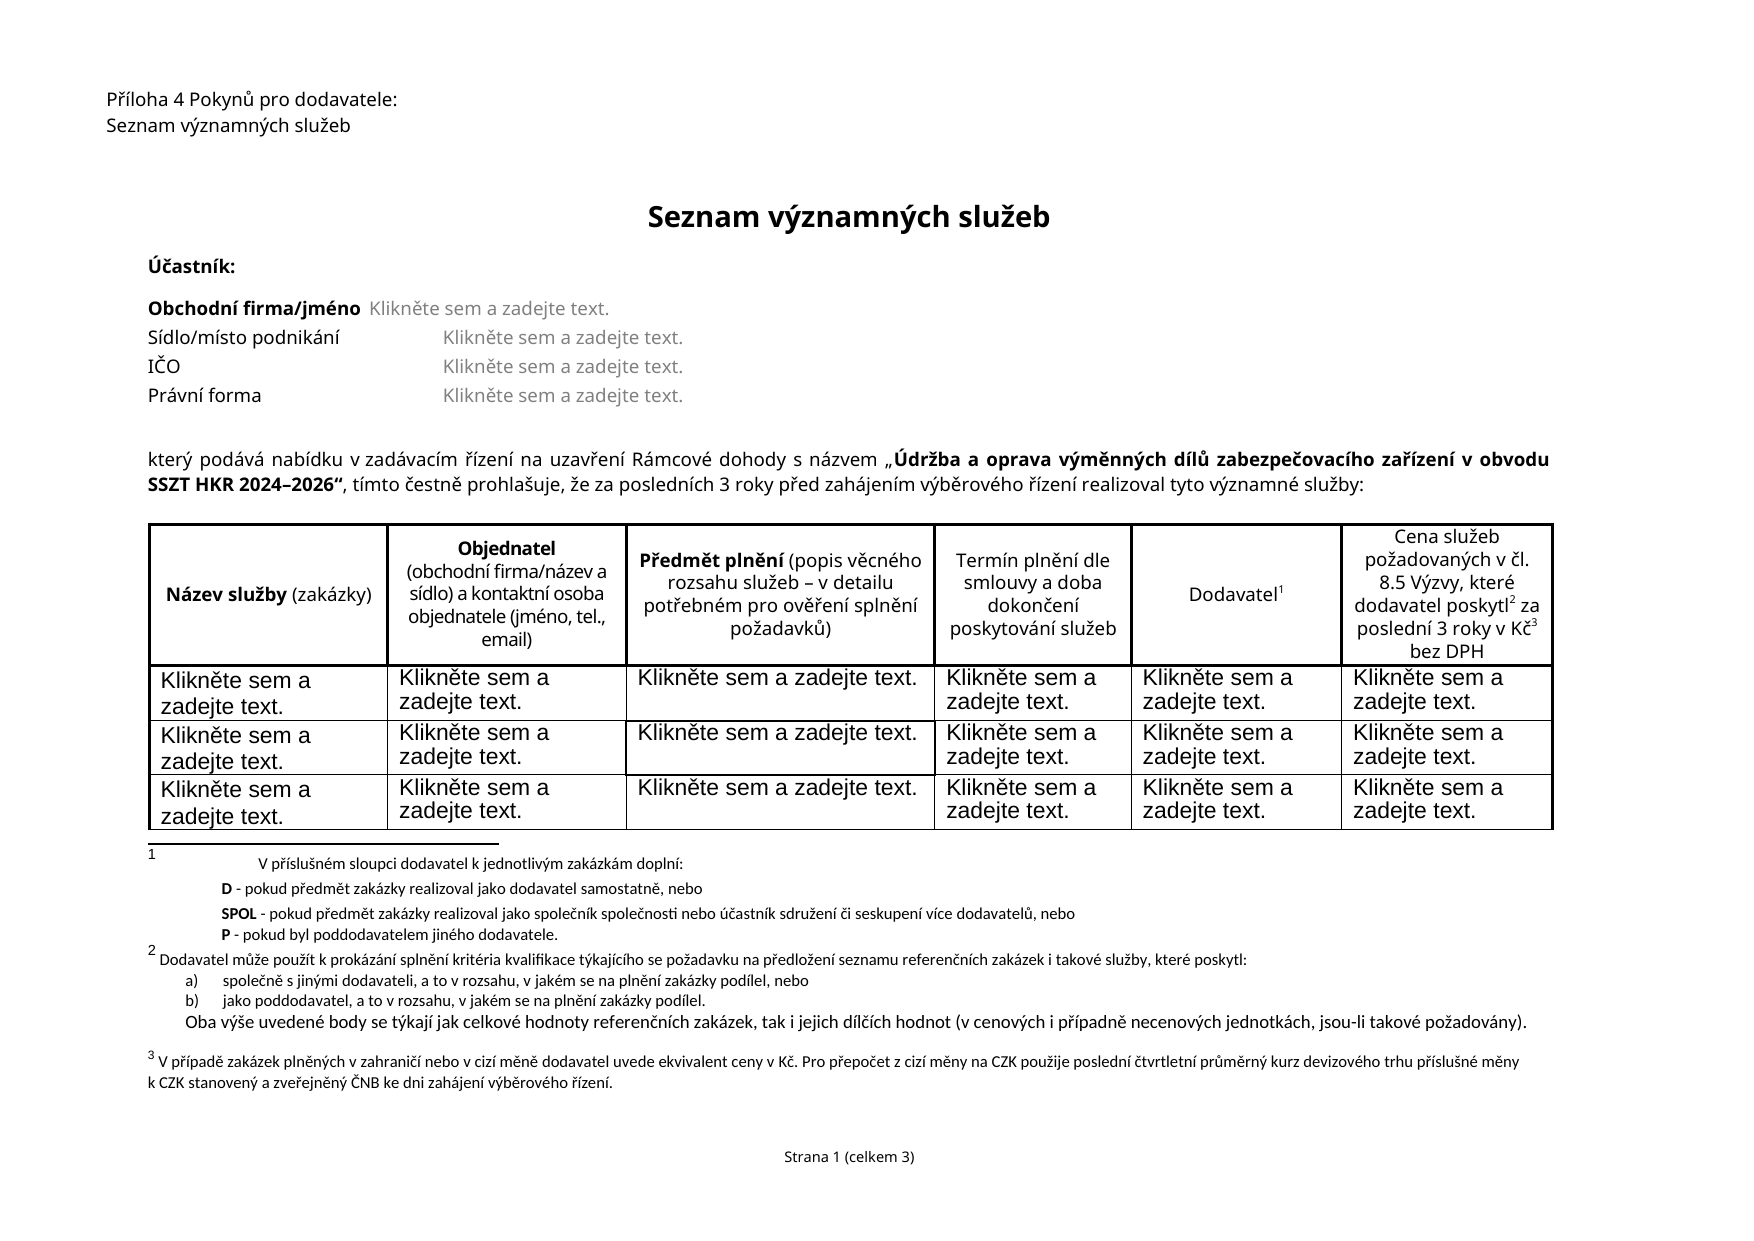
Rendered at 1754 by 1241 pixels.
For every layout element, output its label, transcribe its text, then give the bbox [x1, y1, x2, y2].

text Účastník: [148, 249, 1551, 279]
table_header Termín plnění dle smlouvy a doba dokončení poskytování služeb [936, 526, 1130, 664]
text Obchodní firma/jméno [148, 292, 1551, 321]
table_header Název služby (zakázky) [151, 526, 386, 664]
text Právní forma [148, 379, 1551, 408]
table_header Předmět plnění (popis věcného rozsahu služeb – v detailu potřebném pro ověření splnění požadavků) [628, 526, 933, 664]
table_header Dodavatel [1133, 526, 1340, 664]
title Seznam významných služeb [148, 196, 1551, 236]
table_header Objednatel (obchodní firma/název a sídlo) a kontaktní osoba objednatele (jméno, tel., email) [389, 526, 625, 664]
text Sídlo/místo podnikání [148, 321, 1551, 350]
table_header Cena služeb požadovaných v čl. 8.5 Výzvy, které dodavatel poskytl za poslední 3 roky v Kč bez DPH [1343, 526, 1551, 664]
text který podává nabídku v zadávacím řízení na uzavření Rámcové dohody s názvem „Údržba a oprava výměnných dílů zabezpečovacího zařízení v obvodu SSZT HKR 2024–2026“, tímto čestně prohlašuje, že za posledních 3 roky před zahájením výběrového řízení realizoval tyto významné služby: [148, 446, 1551, 497]
text IČO [148, 350, 1551, 379]
